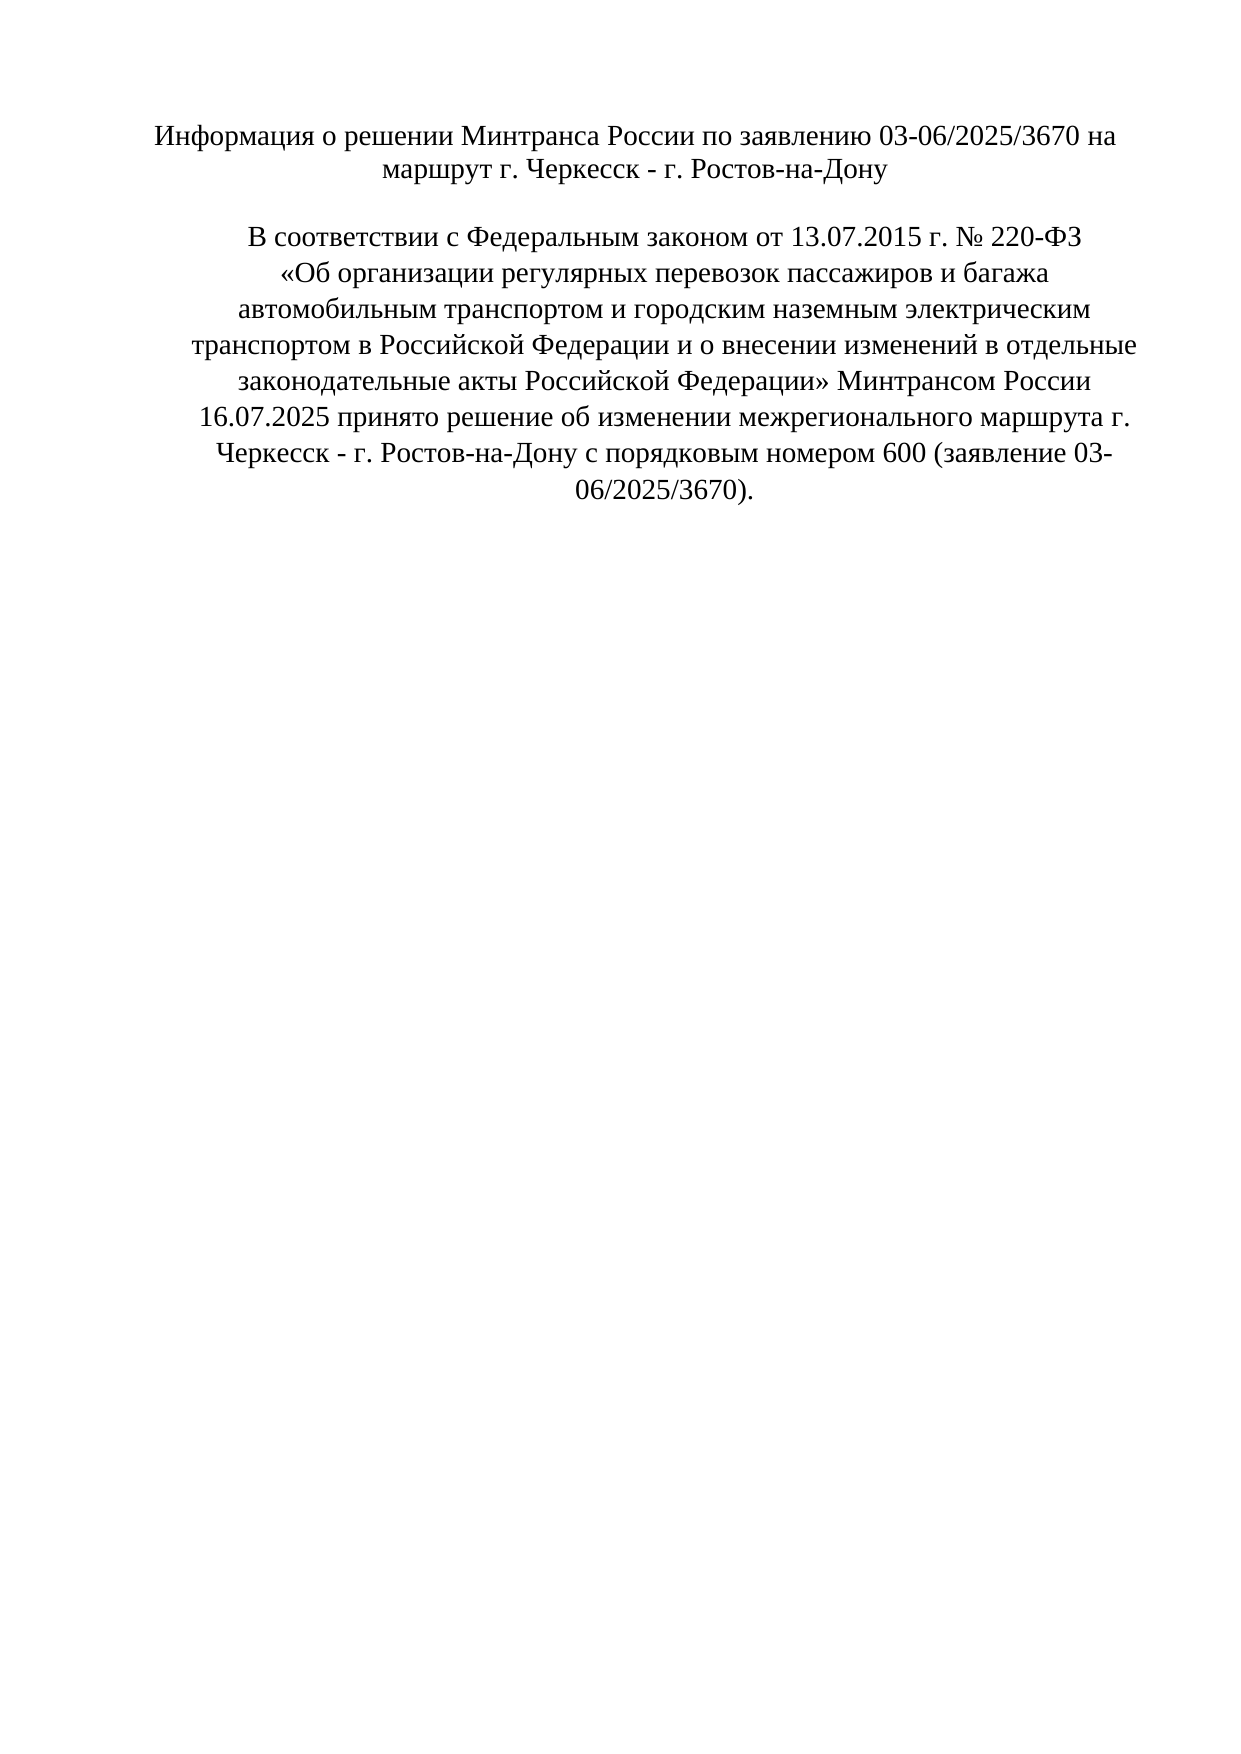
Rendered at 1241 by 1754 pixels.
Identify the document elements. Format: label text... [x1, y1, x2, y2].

text Информация о решении Минтранса России по заявлению 03-06/2025/3670 на маршрут г. Черкесск - г. Ростов-на-Дону [118, 118, 1152, 185]
text В соответствии с Федеральным законом от 13.07.2015 г. № 220-ФЗ «Об организации регулярных перевозок пассажиров и багажа автомобильным транспортом и городским наземным электрическим транспортом в Российской Федерации и о внесении изменений в отдельные законодательные акты Российской Федерации» Минтрансом России 16.07.2025 принято решение об изменении межрегионального маршрута г. Черкесск - г. Ростов-на-Дону с порядковым номером 600 (заявление 03-06/2025/3670). [177, 219, 1152, 505]
